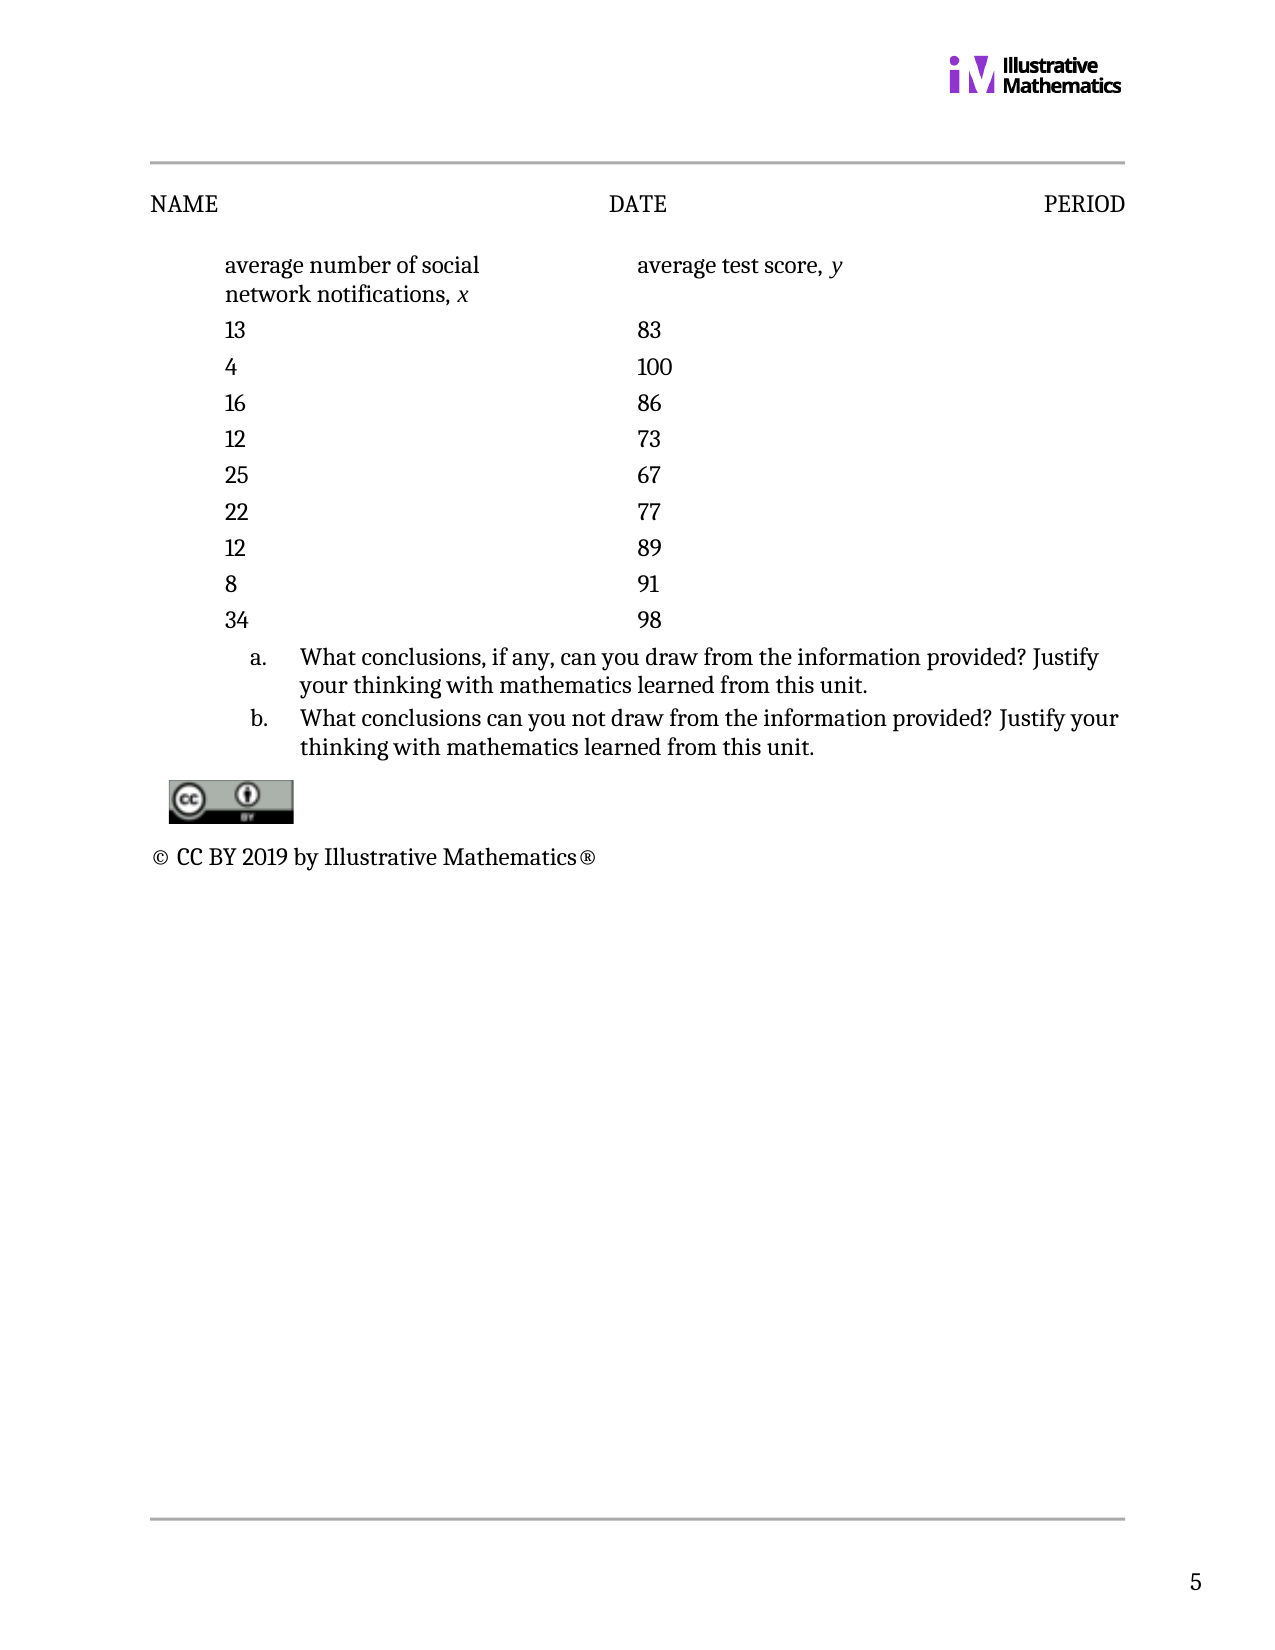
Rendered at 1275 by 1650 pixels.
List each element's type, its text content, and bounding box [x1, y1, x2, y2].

table_cell 34 [139, 603, 551, 639]
table_cell 98 [551, 603, 964, 639]
table_cell 12 [139, 530, 551, 566]
table_cell 67 [551, 458, 964, 494]
picture [168, 780, 294, 824]
table_cell 8 [139, 566, 551, 602]
table_cell 86 [551, 385, 964, 421]
table_cell 100 [551, 349, 964, 385]
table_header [139, 248, 551, 312]
text © CC BY 2019 by Illustrative Mathematics® [150, 842, 1125, 871]
table_cell 77 [551, 494, 964, 530]
list What conclusions can you not draw from the information provided? Justify your thinking with mathematics learned from this unit. [250, 704, 1125, 761]
table_cell 83 [551, 313, 964, 349]
table_cell 73 [551, 421, 964, 457]
table_cell 13 [139, 313, 551, 349]
table_cell 22 [139, 494, 551, 530]
table_cell 89 [551, 530, 964, 566]
table_header average test score, [551, 248, 964, 312]
list What conclusions, if any, can you draw from the information provided? Justify your thinking with mathematics learned from this unit. [250, 642, 1125, 700]
table_cell 12 [139, 421, 551, 457]
table_cell 91 [551, 566, 964, 602]
picture [949, 55, 1121, 93]
table_cell 25 [139, 458, 551, 494]
table_cell 16 [139, 385, 551, 421]
table_cell 4 [139, 349, 551, 385]
